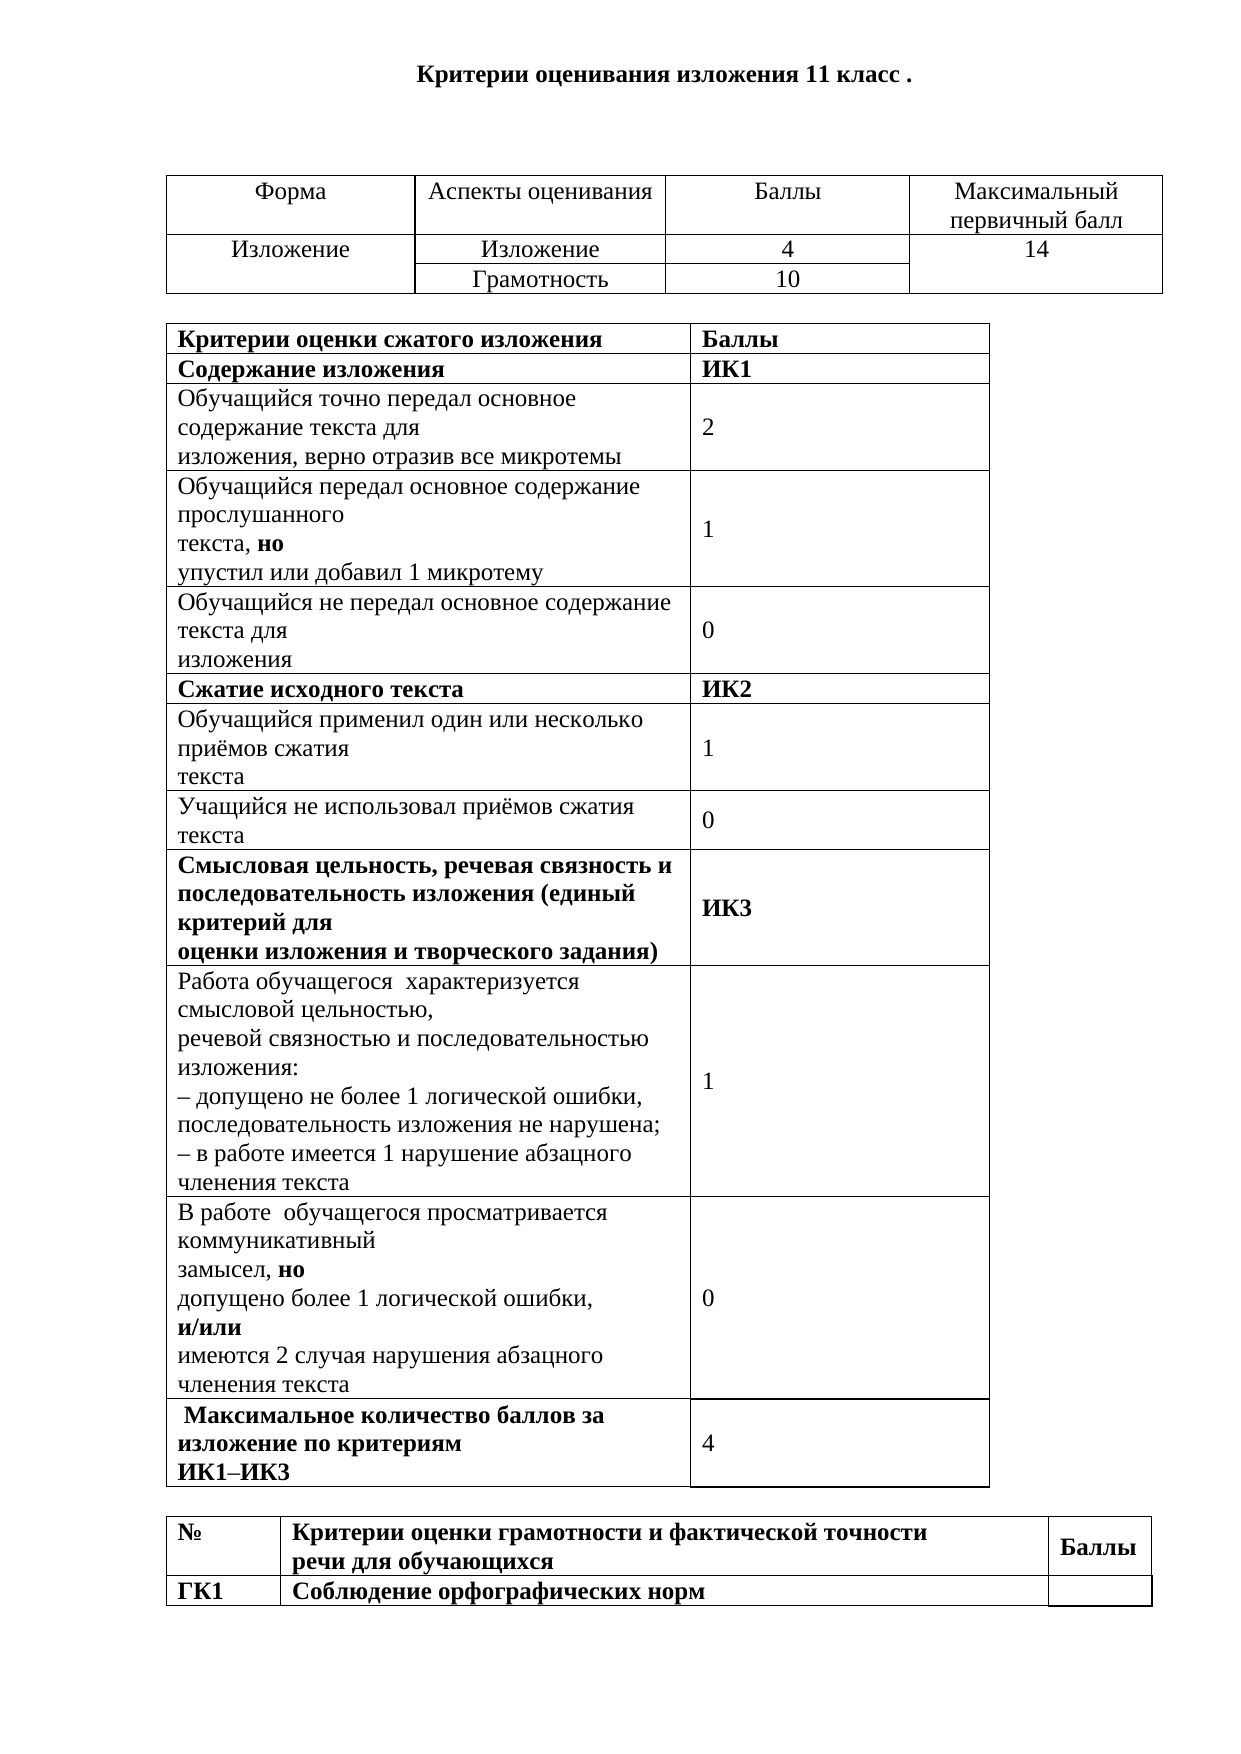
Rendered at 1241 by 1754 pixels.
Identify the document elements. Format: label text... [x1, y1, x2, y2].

table_cell Максимальное количество баллов за изложение по критериям ИК1–ИК3 [167, 1399, 690, 1486]
table_cell Обучащийся точно передал основное содержание текста для изложения, верно отразив все микротемы [167, 384, 690, 470]
table_cell [1049, 1576, 1151, 1605]
table_cell Изложение [416, 235, 665, 263]
table_header Форма [167, 176, 414, 233]
table_cell 10 [666, 264, 909, 293]
table_cell ИК2 [691, 674, 989, 703]
table_header Баллы [1049, 1517, 1151, 1575]
table_cell Смысловая цельность, речевая связность и последовательность изложения (единый критерий для оценки изложения и творческого задания) [167, 850, 690, 965]
table_cell В работе обучащегося просматривается коммуникативный замысел, но допущено более 1 логической ошибки, и/или имеются 2 случая нарушения абзацного членения текста [167, 1197, 690, 1398]
table_header № [167, 1517, 280, 1575]
table_cell 0 [691, 587, 989, 673]
table_cell Учащийся не использовал приёмов сжатия текста [167, 791, 690, 849]
table_cell Работа обучащегося характеризуется смысловой цельностью, речевой связностью и последовательностью изложения: – допущено не более 1 логической ошибки, последовательность изложения не нарушена; – в работе имеется 1 нарушение абзацного членения текста [167, 966, 690, 1196]
table_cell 0 [691, 1197, 989, 1398]
table_cell Обучащийся передал основное содержание прослушанного текста, но упустил или добавил 1 микротему [167, 471, 690, 586]
table_cell Обучащийся не передал основное содержание текста для изложения [167, 587, 690, 673]
table_header Критерии оценки грамотности и фактической точности речи для обучающихся [281, 1517, 1048, 1575]
table_cell 14 [910, 235, 1162, 293]
table_cell 4 [666, 235, 909, 263]
table_header Баллы [666, 176, 909, 233]
table_cell Соблюдение орфографических норм [281, 1576, 1048, 1605]
table_header Баллы [691, 324, 989, 353]
table_header Максимальный первичный балл [910, 176, 1162, 233]
table_cell Содержание изложения [167, 354, 690, 382]
text Критерии оценивания изложения 11 класс . [177, 59, 1152, 88]
table_cell ИК3 [691, 850, 989, 965]
table_cell ИК1 [691, 354, 989, 382]
table_cell 1 [691, 704, 989, 790]
table_cell Сжатие исходного текста [167, 674, 690, 703]
table_cell 1 [691, 966, 989, 1196]
table_cell Грамотность [416, 264, 665, 293]
table_header Аспекты оценивания [416, 176, 665, 233]
table_cell 2 [691, 384, 989, 470]
table_cell 4 [691, 1400, 989, 1486]
table_cell Обучащийся применил один или несколько приёмов сжатия текста [167, 704, 690, 790]
table_header Критерии оценки сжатого изложения [167, 324, 690, 353]
table_cell 0 [691, 791, 989, 849]
table_cell ГК1 [167, 1576, 280, 1605]
table_cell Изложение [167, 235, 414, 293]
table_cell 1 [691, 471, 989, 586]
